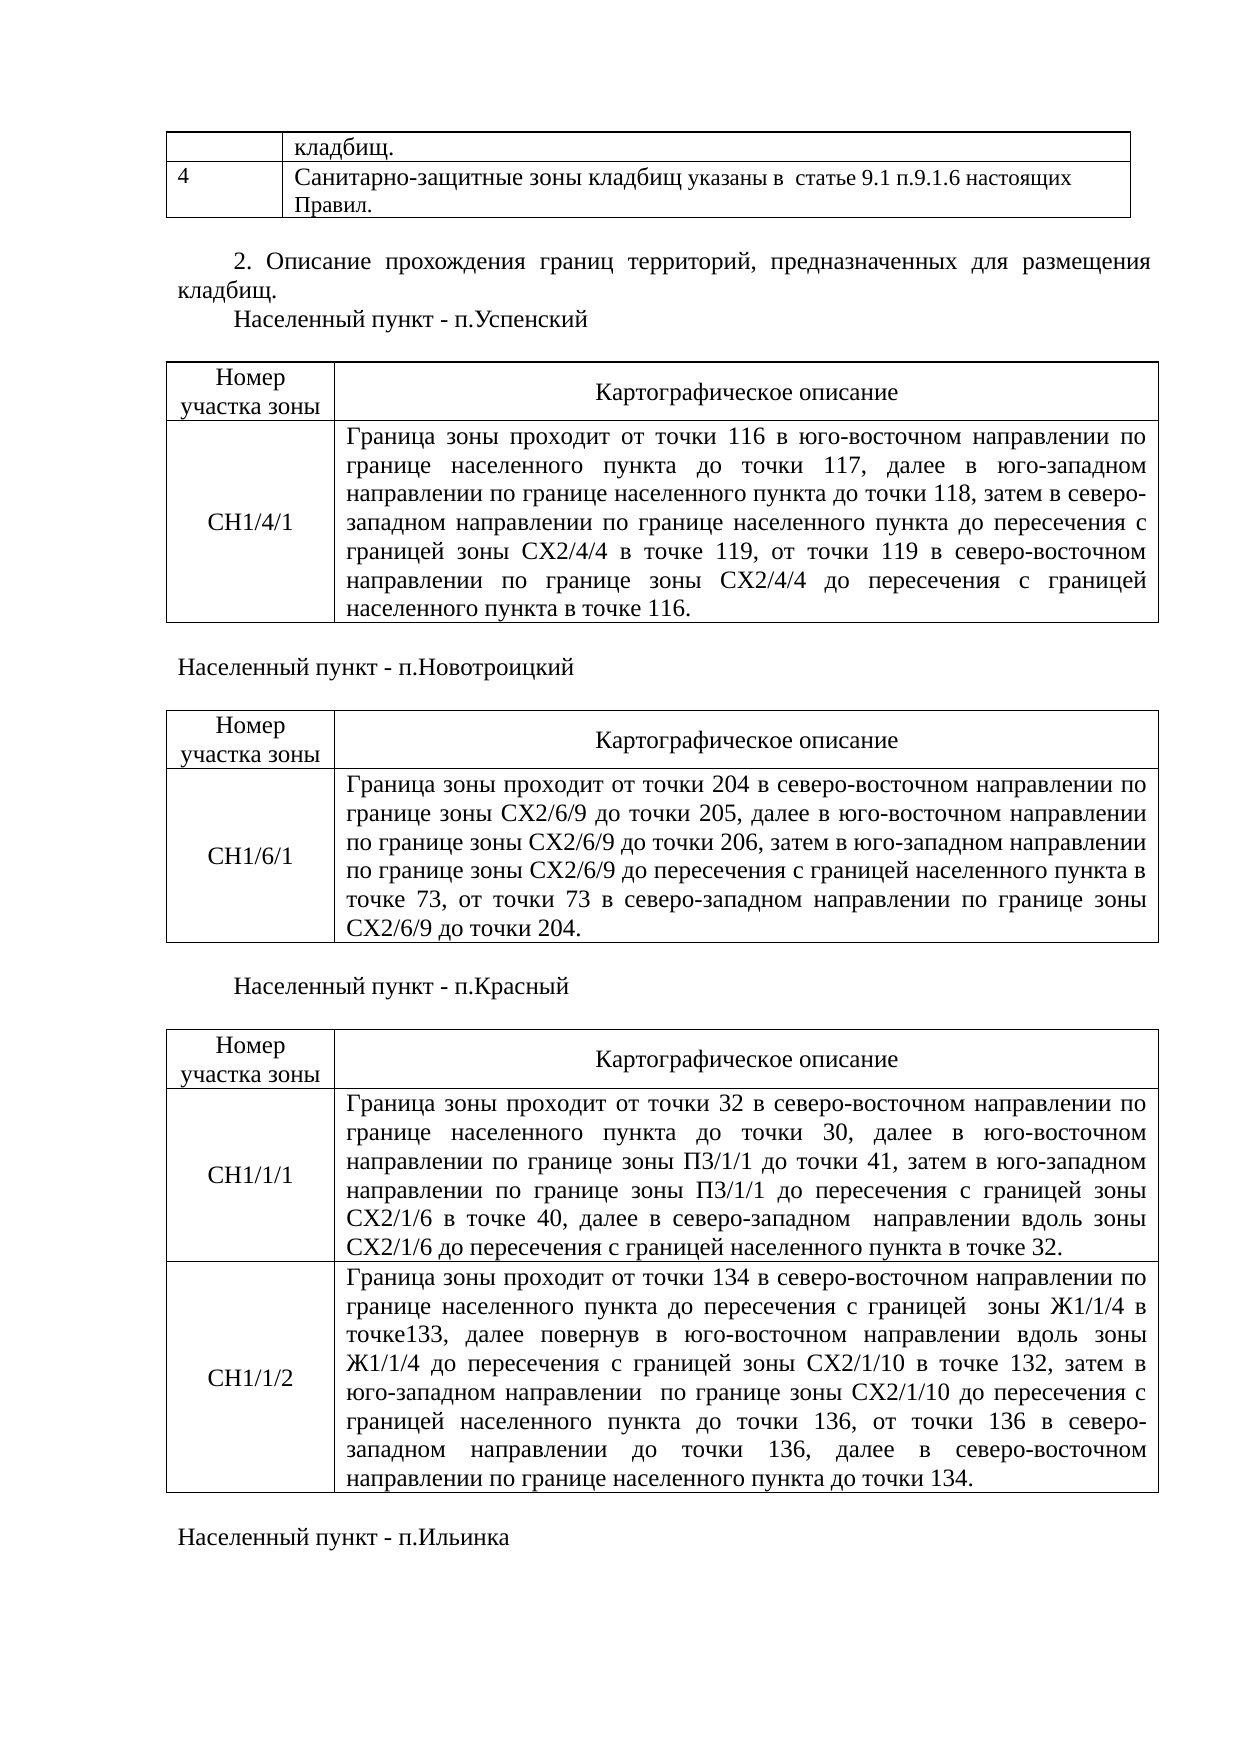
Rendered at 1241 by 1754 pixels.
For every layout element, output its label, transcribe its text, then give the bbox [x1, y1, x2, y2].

text Населенный пункт - п.Красный [177, 971, 1152, 1000]
text Населенный пункт - п.Ильинка [177, 1522, 1152, 1551]
table_cell 4 [167, 162, 282, 217]
table_header Номер участка зоны [167, 711, 334, 768]
table_header Картографическое описание [335, 711, 1158, 768]
table_header Картографическое описание [335, 363, 1158, 420]
table_header Номер участка зоны [167, 1030, 334, 1087]
table_cell СН1/6/1 [167, 769, 334, 942]
table_cell СН1/1/1 [167, 1089, 334, 1261]
table_cell Граница зоны проходит от точки 116 в юго-восточном направлении по границе населенного пункта до точки 117, далее в юго-западном направлении по границе населенного пункта до точки 118, затем в северо-западном направлении по границе населенного пункта до пересечения с границей зоны СХ2/4/4 в точке 119, от точки 119 в северо-восточном направлении по границе зоны СХ2/4/4 до пересечения с границей населенного пункта в точке 116. [335, 421, 1158, 622]
table_cell СН1/1/2 [167, 1262, 334, 1492]
text 2. Описание прохождения границ территорий, предназначенных для размещения кладбищ. [177, 246, 1152, 304]
table_cell СН1/4/1 [167, 421, 334, 622]
text Населенный пункт - п.Новотроицкий [177, 652, 1152, 681]
table_cell Граница зоны проходит от точки 32 в северо-восточном направлении по границе населенного пункта до точки 30, далее в юго-восточном направлении по границе зоны П3/1/1 до точки 41, затем в юго-западном направлении по границе зоны П3/1/1 до пересечения с границей зоны СХ2/1/6 в точке 40, далее в северо-западном направлении вдоль зоны СХ2/1/6 до пересечения с границей населенного пункта в точке 32. [335, 1089, 1158, 1261]
table_cell Санитарно-защитные зоны кладбищ указаны в статье 9.1 п.9.1.6 настоящих Правил. [283, 162, 1130, 217]
table_header Картографическое описание [335, 1030, 1158, 1087]
text Населенный пункт - п.Успенский [177, 304, 1152, 333]
table_cell Граница зоны проходит от точки 134 в северо-восточном направлении по границе населенного пункта до пересечения с границей зоны Ж1/1/4 в точке133, далее повернув в юго-восточном направлении вдоль зоны Ж1/1/4 до пересечения с границей зоны СХ2/1/10 в точке 132, затем в юго-западном направлении по границе зоны СХ2/1/10 до пересечения с границей населенного пункта до точки 136, от точки 136 в северо-западном направлении до точки 136, далее в северо-восточном направлении по границе населенного пункта до точки 134. [335, 1262, 1158, 1492]
table_cell Граница зоны проходит от точки 204 в северо-восточном направлении по границе зоны СХ2/6/9 до точки 205, далее в юго-восточном направлении по границе зоны СХ2/6/9 до точки 206, затем в юго-западном направлении по границе зоны СХ2/6/9 до пересечения с границей населенного пункта в точке 73, от точки 73 в северо-западном направлении по границе зоны СХ2/6/9 до точки 204. [335, 769, 1158, 942]
table_cell 3 [167, 133, 282, 161]
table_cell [283, 133, 1130, 161]
table_header Номер участка зоны [167, 363, 334, 420]
